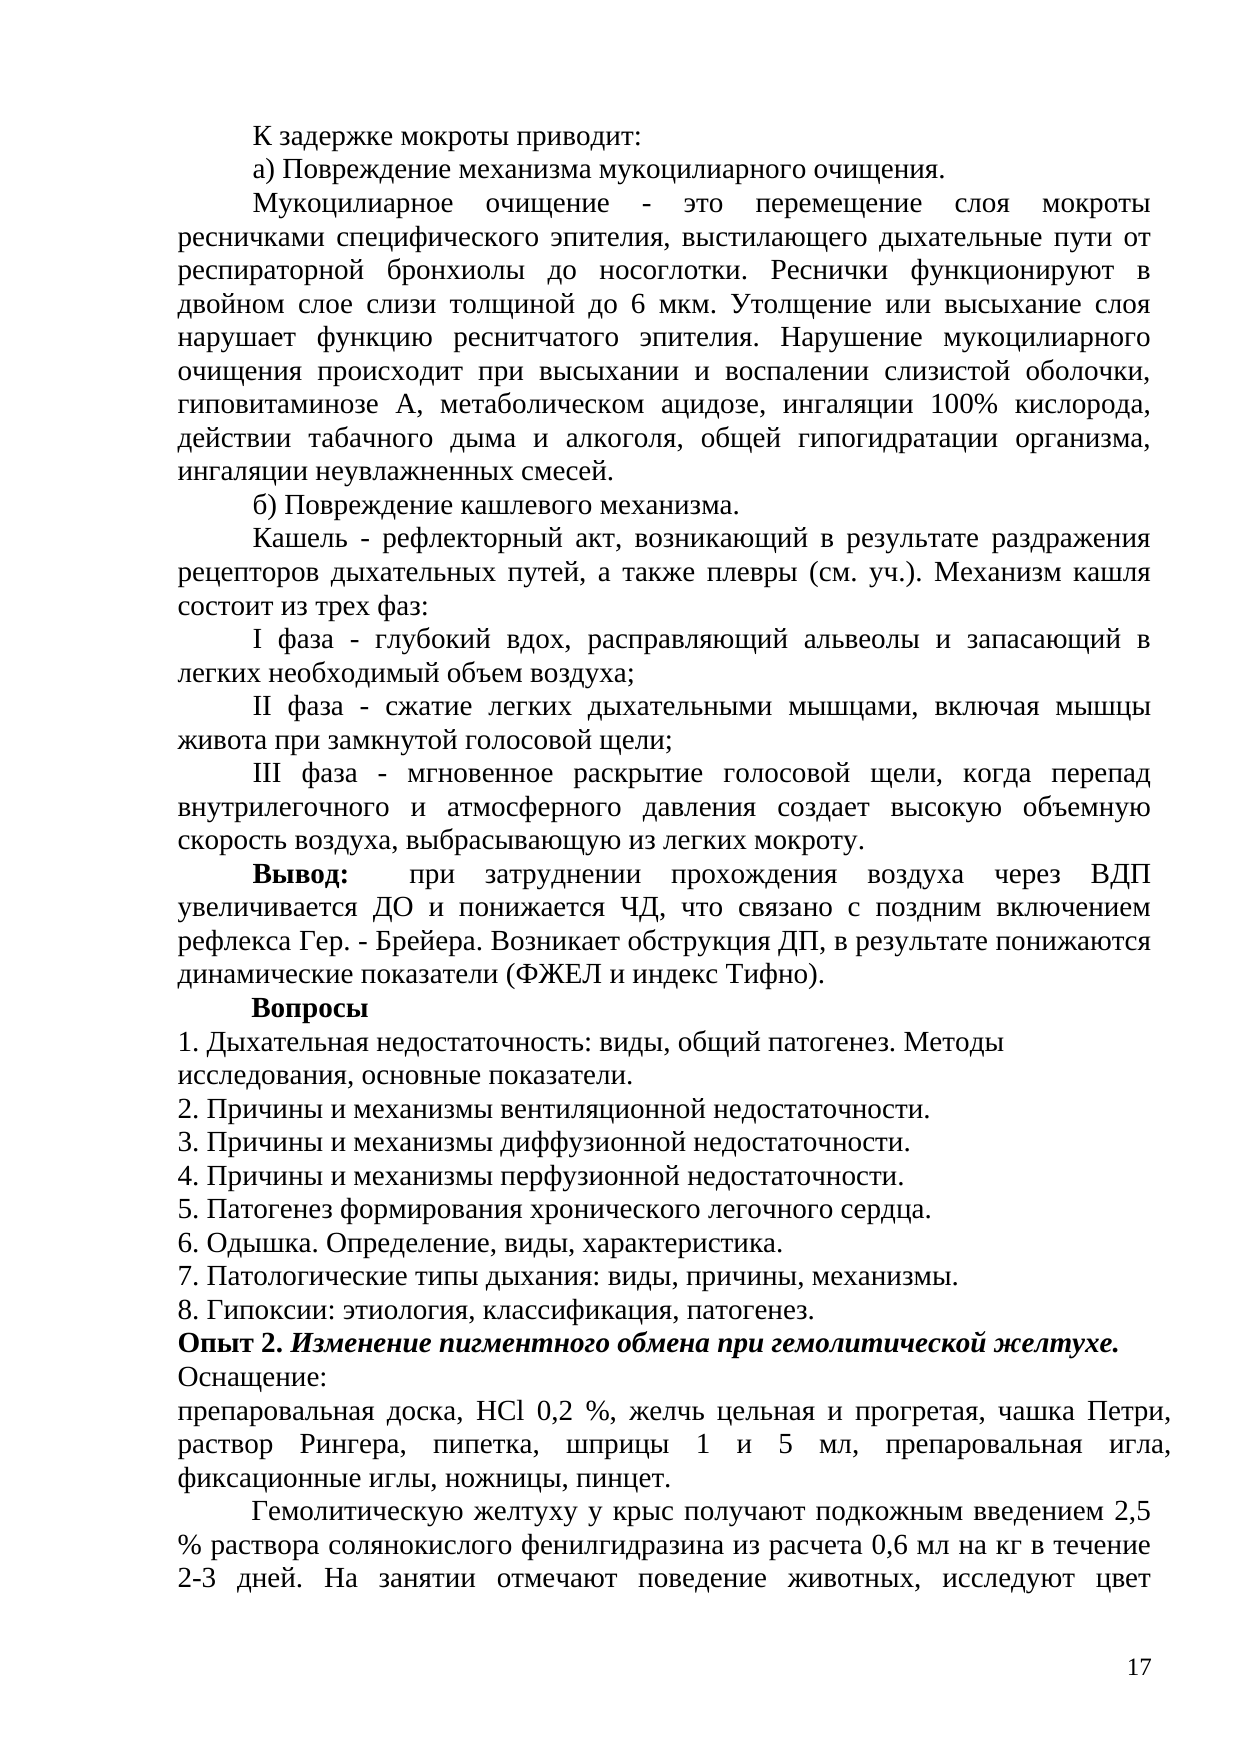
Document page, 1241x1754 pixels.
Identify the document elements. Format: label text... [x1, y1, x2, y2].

text препаровальная доска, HCl 0,2 %, желчь цельная и прогретая, чашка Петри, раствор Рингера, пипетка, шприцы 1 и 5 мл, препаровальная игла, фиксационные иглы, ножницы, пинцет. [177, 1393, 1172, 1493]
text Опыт 2. Изменение пигментного обмена при гемолитической желтухе. [177, 1326, 1172, 1359]
text 6. Одышка. Определение, виды, характеристика. [177, 1225, 1152, 1258]
text Кашель - рефлекторный акт, возникающий в результате раздражения рецепторов дыхательных путей, а также плевры (см. уч.). Механизм кашля состоит из трех фаз: [177, 521, 1152, 621]
text Оснащение: [177, 1359, 1172, 1393]
text 8. Гипоксии: этиология, классификация, патогенез. [177, 1292, 1152, 1326]
text 4. Причины и механизмы перфузионной недостаточности. [177, 1158, 1152, 1191]
text I фаза - глубокий вдох, расправляющий альвеолы и запасающий в легких необходимый объем воздуха; [177, 621, 1152, 688]
text 3. Причины и механизмы диффузионной недостаточности. [177, 1124, 1152, 1158]
text К задержке мокроты приводит: [177, 118, 1152, 152]
text б) Повреждение кашлевого механизма. [177, 487, 1152, 521]
text 1. Дыхательная недостаточность: виды, общий патогенез. Методы исследования, основные показатели. [177, 1024, 1152, 1091]
text II фаза - сжатие легких дыхательными мышцами, включая мышцы живота при замкнутой голосовой щели; [177, 688, 1152, 755]
text 7. Патологические типы дыхания: виды, причины, механизмы. [177, 1258, 1152, 1292]
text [177, 1493, 1152, 1594]
text а) Повреждение механизма мукоцилиарного очищения. [177, 152, 1152, 185]
text Мукоцилиарное очищение - это перемещение слоя мокроты ресничками специфического эпителия, выстилающего дыхательные пути от респираторной бронхиолы до носоглотки. Реснички функционируют в двойном слое слизи толщиной до 6 мкм. Утолщение или высыхание слоя нарушает функцию реснитчатого эпителия. Нарушение мукоцилиарного очищения происходит при высыхании и воспалении слизистой оболочки, гиповитаминозе А, метаболическом ацидозе, ингаляции 100% кислорода, действии табачного дыма и алкоголя, общей гипогидратации организма, ингаляции неувлажненных смесей. [177, 185, 1152, 487]
text III фаза - мгновенное раскрытие голосовой щели, когда перепад внутрилегочного и атмосферного давления создает высокую объемную скорость воздуха, выбрасывающую из легких мокроту. [177, 755, 1152, 856]
text 5. Патогенез формирования хронического легочного сердца. [177, 1191, 1152, 1225]
text Вопросы [177, 990, 1152, 1024]
text 2. Причины и механизмы вентиляционной недостаточности. [177, 1091, 1152, 1124]
text Вывод: при затруднении прохождения воздуха через ВДП увеличивается ДО и понижается ЧД, что связано с поздним включением рефлекса Гер. - Брейера. Возникает обструкция ДП, в результате понижаются динамические показатели (ФЖЕЛ и индекс Тифно). [177, 856, 1152, 990]
